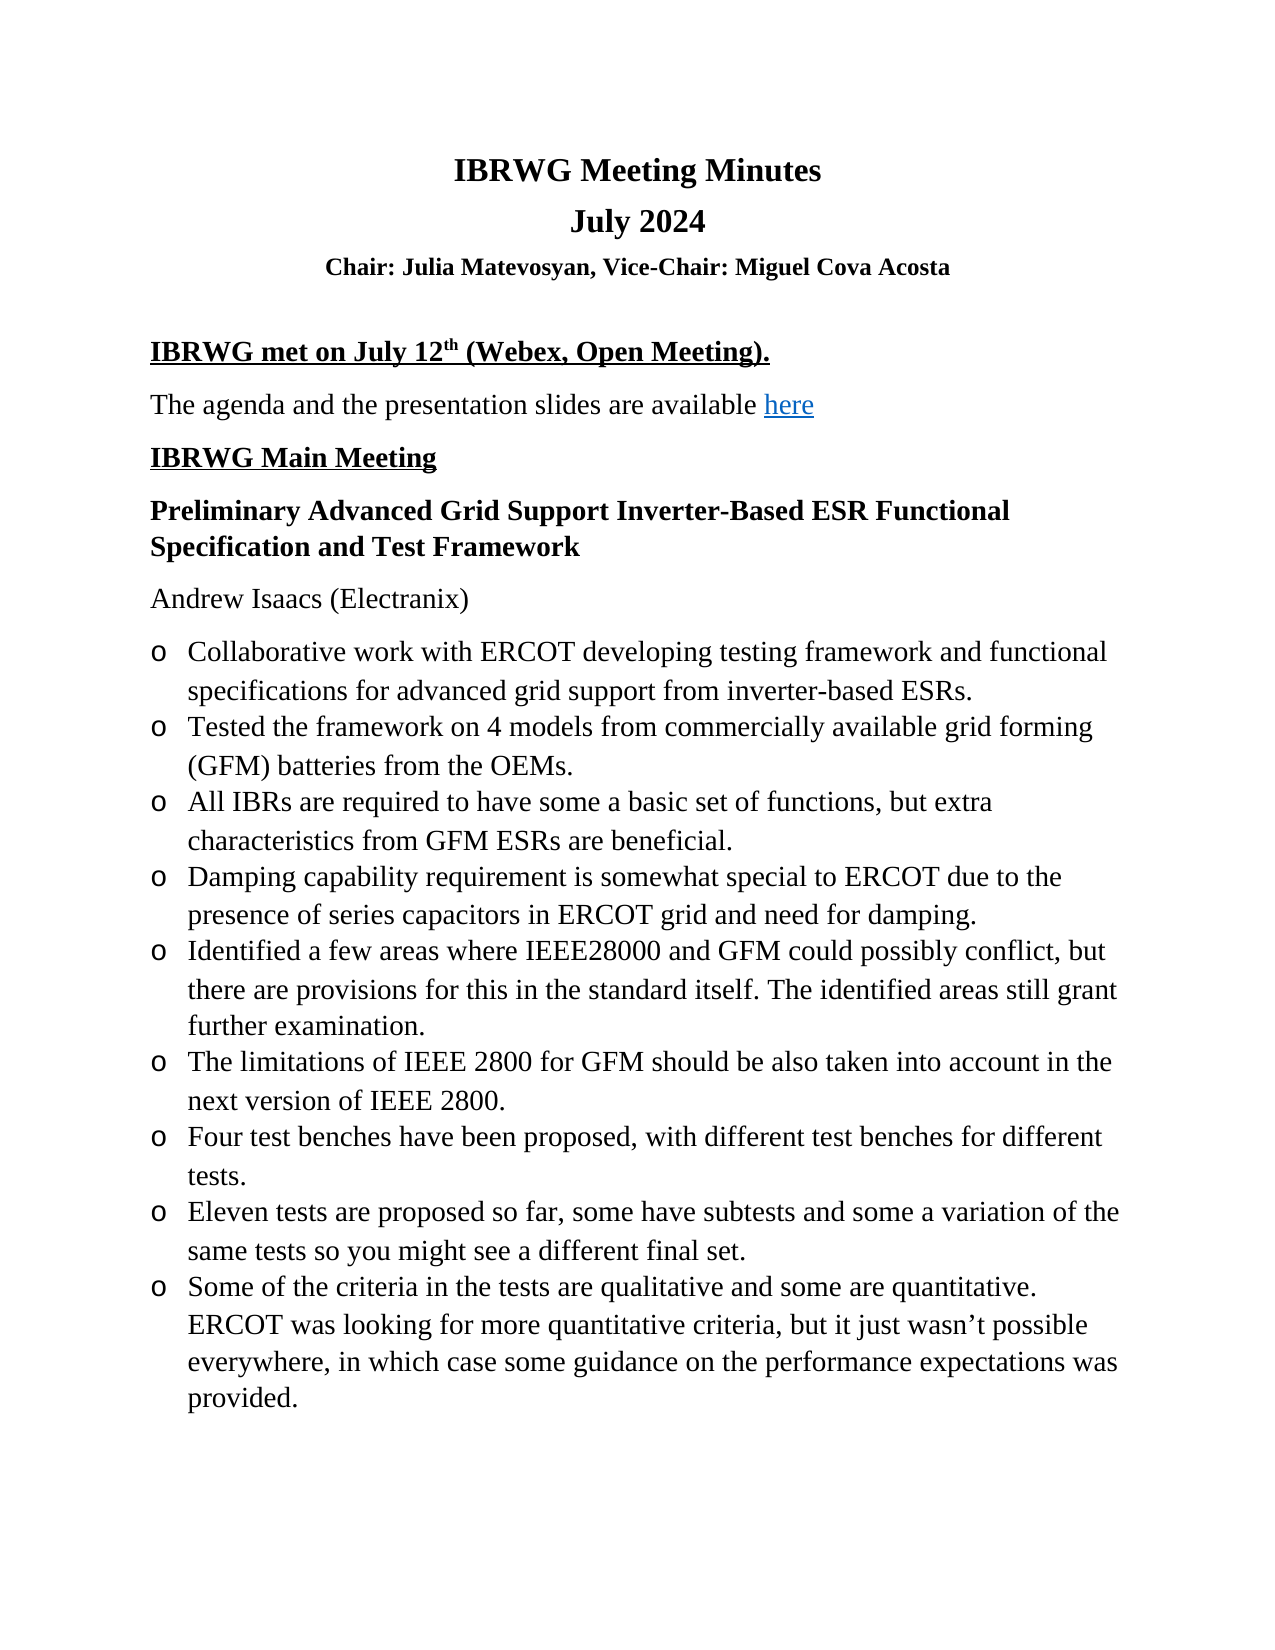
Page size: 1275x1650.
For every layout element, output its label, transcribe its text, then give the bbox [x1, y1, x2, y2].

list Tested the framework on 4 models from commercially available grid forming (GFM) batteries from the OEMs. [150, 709, 1125, 781]
text IBRWG Main Meeting [150, 440, 1125, 473]
text Preliminary Advanced Grid Support Inverter-Based ESR Functional Specification and Test Framework [150, 493, 1125, 562]
text July 2024 [150, 201, 1125, 239]
text The agenda and the presentation slides are available here [150, 387, 1125, 421]
list The limitations of IEEE 2800 for GFM should be also taken into account in the next version of IEEE 2800. [150, 1044, 1125, 1117]
text Chair: Julia Matevosyan, Vice-Chair: Miguel Cova Acosta [150, 252, 1125, 280]
text IBRWG Meeting Minutes [150, 150, 1125, 188]
list Some of the criteria in the tests are qualitative and some are quantitative. ERCOT was looking for more quantitative criteria, but it just wasn’t possible everywhere, in which case some guidance on the performance expectations was provided. [150, 1269, 1125, 1413]
list Damping capability requirement is somewhat special to ERCOT due to the presence of series capacitors in ERCOT grid and need for damping. [150, 859, 1125, 931]
list Collaborative work with ERCOT developing testing framework and functional specifications for advanced grid support from inverter-based ESRs. [150, 634, 1125, 707]
list Identified a few areas where IEEE28000 and GFM could possibly conflict, but there are provisions for this in the standard itself. The identified areas still grant further examination. [150, 933, 1125, 1042]
text Andrew Isaacs (Electranix) [150, 582, 1125, 615]
list Four test benches have been proposed, with different test benches for different tests. [150, 1119, 1125, 1191]
list Eleven tests are proposed so far, some have subtests and some a variation of the same tests so you might see a different final set. [150, 1194, 1125, 1266]
list All IBRs are required to have some a basic set of functions, but extra characteristics from GFM ESRs are beneficial. [150, 784, 1125, 856]
text IBRWG met on July 12th (Webex, Open Meeting). [150, 334, 1125, 368]
